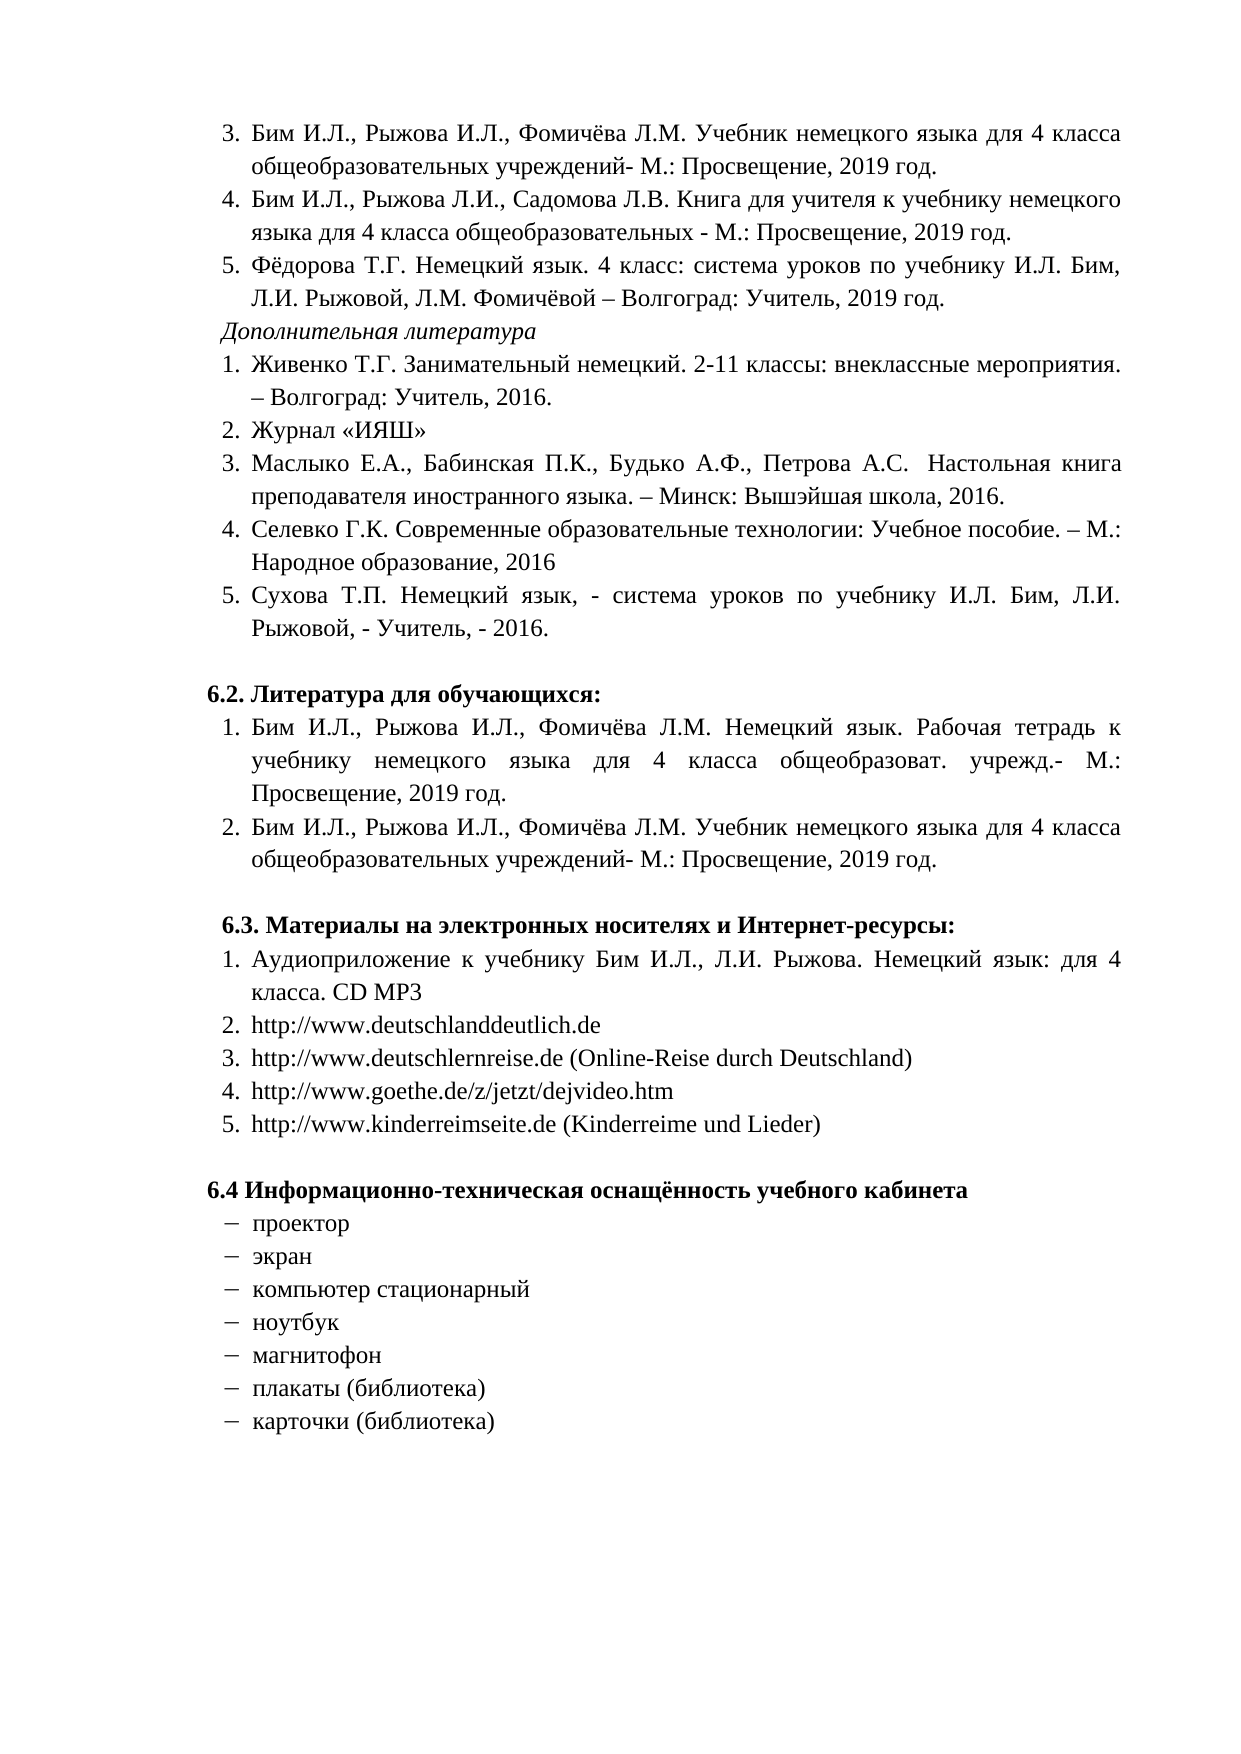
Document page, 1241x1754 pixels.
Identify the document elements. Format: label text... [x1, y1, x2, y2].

list компьютер стационарный [222, 1274, 1122, 1303]
list плакаты (библиотека) [222, 1373, 1122, 1402]
list карточки (библиотека) [222, 1406, 1122, 1435]
list проектор [222, 1208, 1122, 1237]
list ноутбук [222, 1307, 1122, 1336]
list http://www.deutschlernreise.de (Online-Reise durch Deutschland) [222, 1043, 1122, 1071]
list Живенко Т.Г. Занимательный немецкий. 2-11 классы: внеклассные мероприятия. – Волгоград: Учитель, 2016. [222, 349, 1122, 411]
list Бим И.Л., Рыжова Л.И., Садомова Л.В. Книга для учителя к учебнику немецкого языка для 4 класса общеобразовательных - М.: Просвещение, 2019 год. [222, 184, 1122, 246]
list http://www.deutschlanddeutlich.de [222, 1010, 1122, 1038]
list 6.4 Информационно-техническая оснащённость учебного кабинета [207, 1175, 1122, 1203]
list Селевко Г.К. Современные образовательные технологии: Учебное пособие. – М.: Народное образование, 2016 [222, 514, 1122, 576]
list Аудиоприложение к учебнику Бим И.Л., Л.И. Рыжова. Немецкий язык: для 4 класса. CD MP3 [222, 944, 1122, 1005]
list Журнал «ИЯШ» [222, 415, 1122, 444]
list Бим И.Л., Рыжова И.Л., Фомичёва Л.М. Учебник немецкого языка для 4 класса общеобразовательных учреждений- М.: Просвещение, 2019 год. [222, 812, 1122, 873]
list http://www.goethe.de/z/jetzt/dejvideo.htm [222, 1076, 1122, 1104]
text 6.3. Материалы на электронных носителях и Интернет-ресурсы: [222, 911, 1122, 939]
list http://www.kinderreimseite.de (Kinderreime und Lieder) [222, 1109, 1122, 1137]
text 6.2. Литература для обучающихся: [207, 679, 1122, 708]
list Сухова Т.П. Немецкий язык, - система уроков по учебнику И.Л. Бим, Л.И. Рыжовой, - Учитель, - 2016. [222, 580, 1122, 642]
list магнитофон [222, 1340, 1122, 1369]
list Фёдорова Т.Г. Немецкий язык. 4 класс: система уроков по учебнику И.Л. Бим, Л.И. Рыжовой, Л.М. Фомичёвой – Волгоград: Учитель, 2019 год. [222, 250, 1122, 312]
list экран [222, 1241, 1122, 1269]
list Бим И.Л., Рыжова И.Л., Фомичёва Л.М. Немецкий язык. Рабочая тетрадь к учебнику немецкого языка для 4 класса общеобразоват. учрежд.- М.: Просвещение, 2019 год. [222, 712, 1122, 807]
text Дополнительная литература [222, 316, 1122, 345]
list Маслыко Е.А., Бабинская П.К., Будько А.Ф., Петрова А.С. Настольная книга преподавателя иностранного языка. – Минск: Вышэйшая школа, 2016. [222, 448, 1122, 510]
list Бим И.Л., Рыжова И.Л., Фомичёва Л.М. Учебник немецкого языка для 4 класса общеобразовательных учреждений- М.: Просвещение, 2019 год. [222, 118, 1122, 180]
